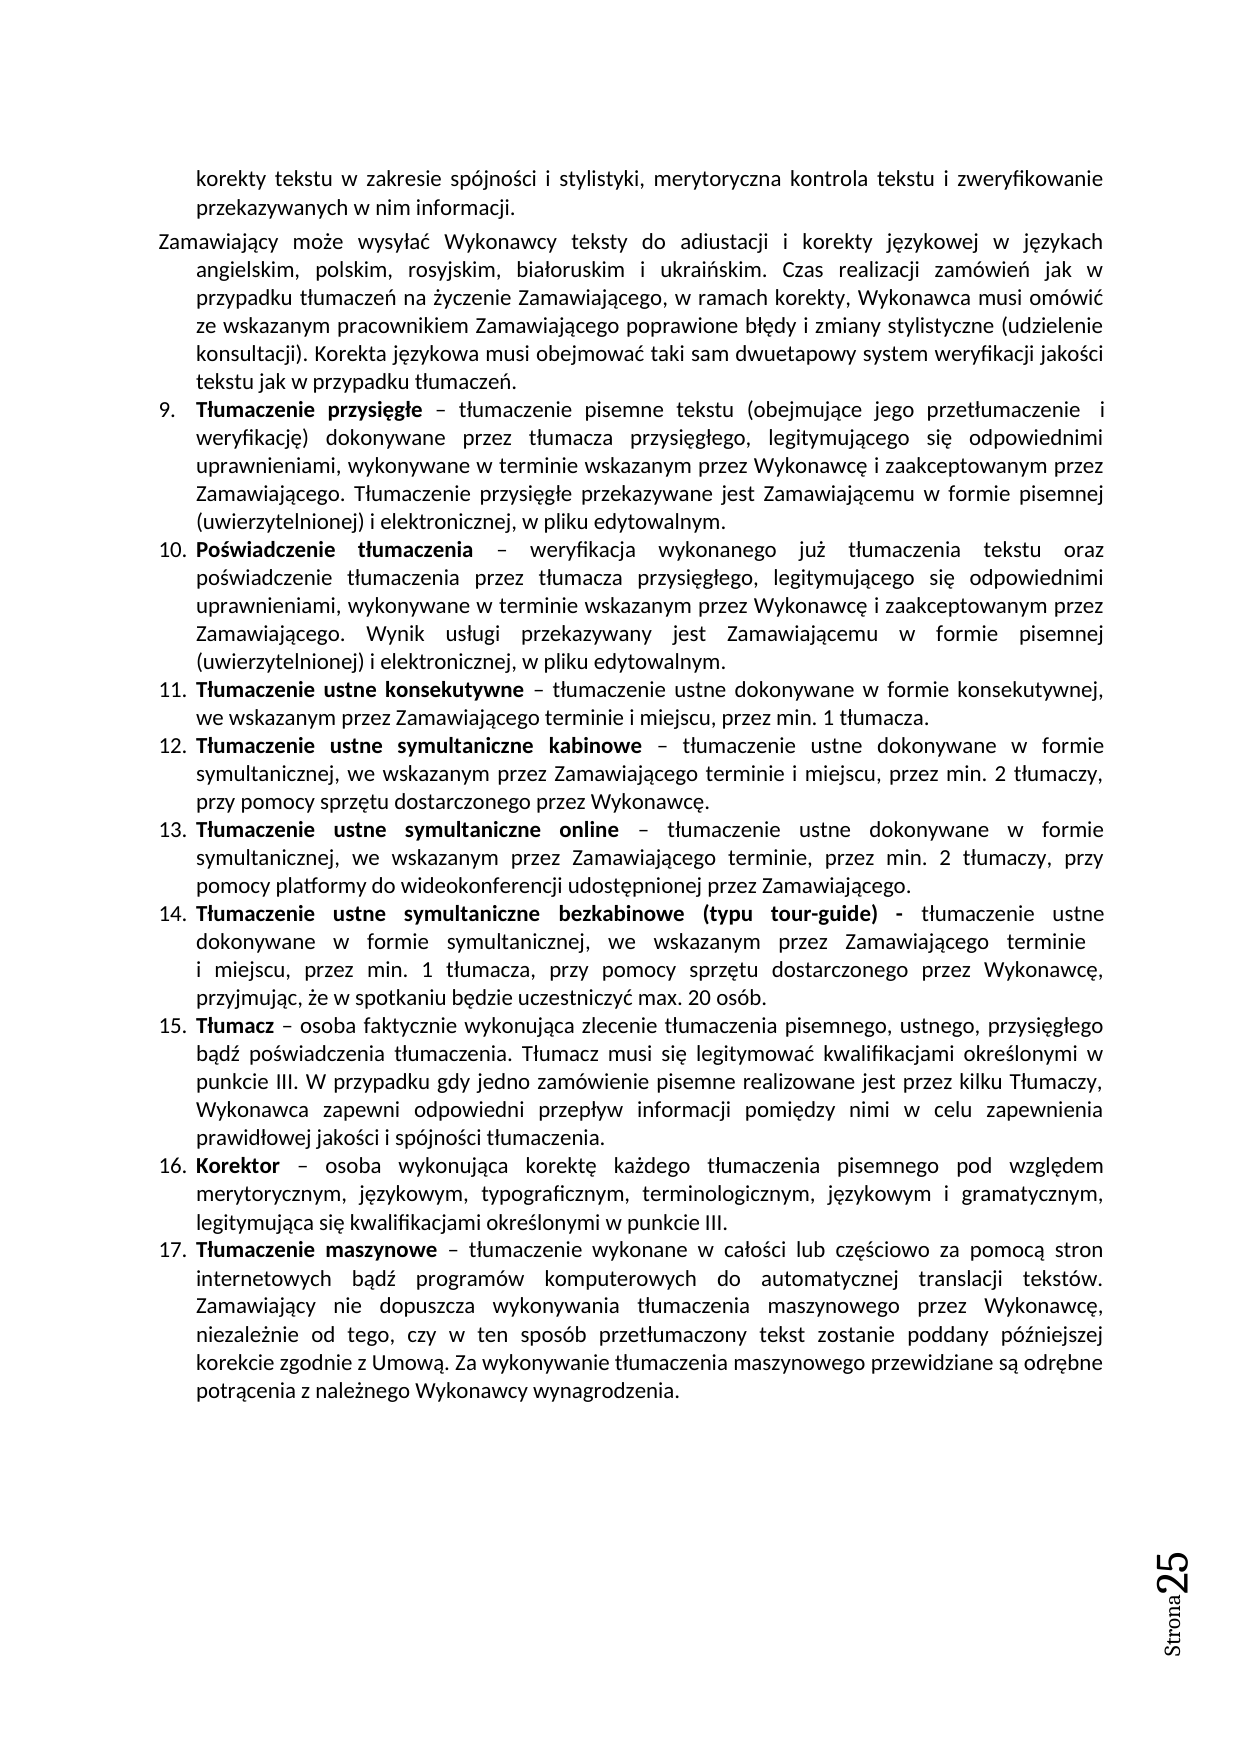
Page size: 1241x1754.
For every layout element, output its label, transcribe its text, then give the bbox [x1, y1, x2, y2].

list Tłumaczenie ustne symultaniczne bezkabinowe (typu tour-guide) - tłumaczenie ustne dokonywane w formie symultanicznej, we wskazanym przez Zamawiającego terminie i miejscu, przez min. 1 tłumacza, przy pomocy sprzętu dostarczonego przez Wykonawcę, przyjmując, że w spotkaniu będzie uczestniczyć max. 20 osób. [158, 899, 1105, 1011]
list Tłumaczenie ustne konsekutywne – tłumaczenie ustne dokonywane w formie konsekutywnej, we wskazanym przez Zamawiającego terminie i miejscu, przez min. 1 tłumacza. [158, 675, 1105, 731]
list Tłumacz – osoba faktycznie wykonująca zlecenie tłumaczenia pisemnego, ustnego, przysięgłego bądź poświadczenia tłumaczenia. Tłumacz musi się legitymować kwalifikacjami określonymi w punkcie III. W przypadku gdy jedno zamówienie pisemne realizowane jest przez kilku Tłumaczy, Wykonawca zapewni odpowiedni przepływ informacji pomiędzy nimi w celu zapewnienia prawidłowej jakości i spójności tłumaczenia. [158, 1011, 1105, 1152]
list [158, 164, 1105, 221]
list Tłumaczenie ustne symultaniczne kabinowe – tłumaczenie ustne dokonywane w formie symultanicznej, we wskazanym przez Zamawiającego terminie i miejscu, przez min. 2 tłumaczy, przy pomocy sprzętu dostarczonego przez Wykonawcę. [158, 731, 1105, 815]
list Korektor – osoba wykonująca korektę każdego tłumaczenia pisemnego pod względem merytorycznym, językowym, typograficznym, terminologicznym, językowym i gramatycznym, legitymująca się kwalifikacjami określonymi w punkcie III. [158, 1152, 1105, 1236]
list Tłumaczenie przysięgłe – tłumaczenie pisemne tekstu (obejmujące jego przetłumaczenie i weryfikację) dokonywane przez tłumacza przysięgłego, legitymującego się odpowiednimi uprawnieniami, wykonywane w terminie wskazanym przez Wykonawcę i zaakceptowanym przez Zamawiającego. Tłumaczenie przysięgłe przekazywane jest Zamawiającemu w formie pisemnej (uwierzytelnionej) i elektronicznej, w pliku edytowalnym. [158, 395, 1105, 535]
list Tłumaczenie ustne symultaniczne online – tłumaczenie ustne dokonywane w formie symultanicznej, we wskazanym przez Zamawiającego terminie, przez min. 2 tłumaczy, przy pomocy platformy do wideokonferencji udostępnionej przez Zamawiającego. [158, 815, 1105, 899]
list Poświadczenie tłumaczenia – weryfikacja wykonanego już tłumaczenia tekstu oraz poświadczenie tłumaczenia przez tłumacza przysięgłego, legitymującego się odpowiednimi uprawnieniami, wykonywane w terminie wskazanym przez Wykonawcę i zaakceptowanym przez Zamawiającego. Wynik usługi przekazywany jest Zamawiającemu w formie pisemnej (uwierzytelnionej) i elektronicznej, w pliku edytowalnym. [158, 535, 1105, 675]
list Zamawiający może wysyłać Wykonawcy teksty do adiustacji i korekty językowej w językach angielskim, polskim, rosyjskim, białoruskim i ukraińskim. Czas realizacji zamówień jak w przypadku tłumaczeń na życzenie Zamawiającego, w ramach korekty, Wykonawca musi omówić ze wskazanym pracownikiem Zamawiającego poprawione błędy i zmiany stylistyczne (udzielenie konsultacji). Korekta językowa musi obejmować taki sam dwuetapowy system weryfikacji jakości tekstu jak w przypadku tłumaczeń. [158, 227, 1105, 395]
list Tłumaczenie maszynowe – tłumaczenie wykonane w całości lub częściowo za pomocą stron internetowych bądź programów komputerowych do automatycznej translacji tekstów. Zamawiający nie dopuszcza wykonywania tłumaczenia maszynowego przez Wykonawcę, niezależnie od tego, czy w ten sposób przetłumaczony tekst zostanie poddany późniejszej korekcie zgodnie z Umową. Za wykonywanie tłumaczenia maszynowego przewidziane są odrębne potrącenia z należnego Wykonawcy wynagrodzenia. [158, 1236, 1105, 1404]
